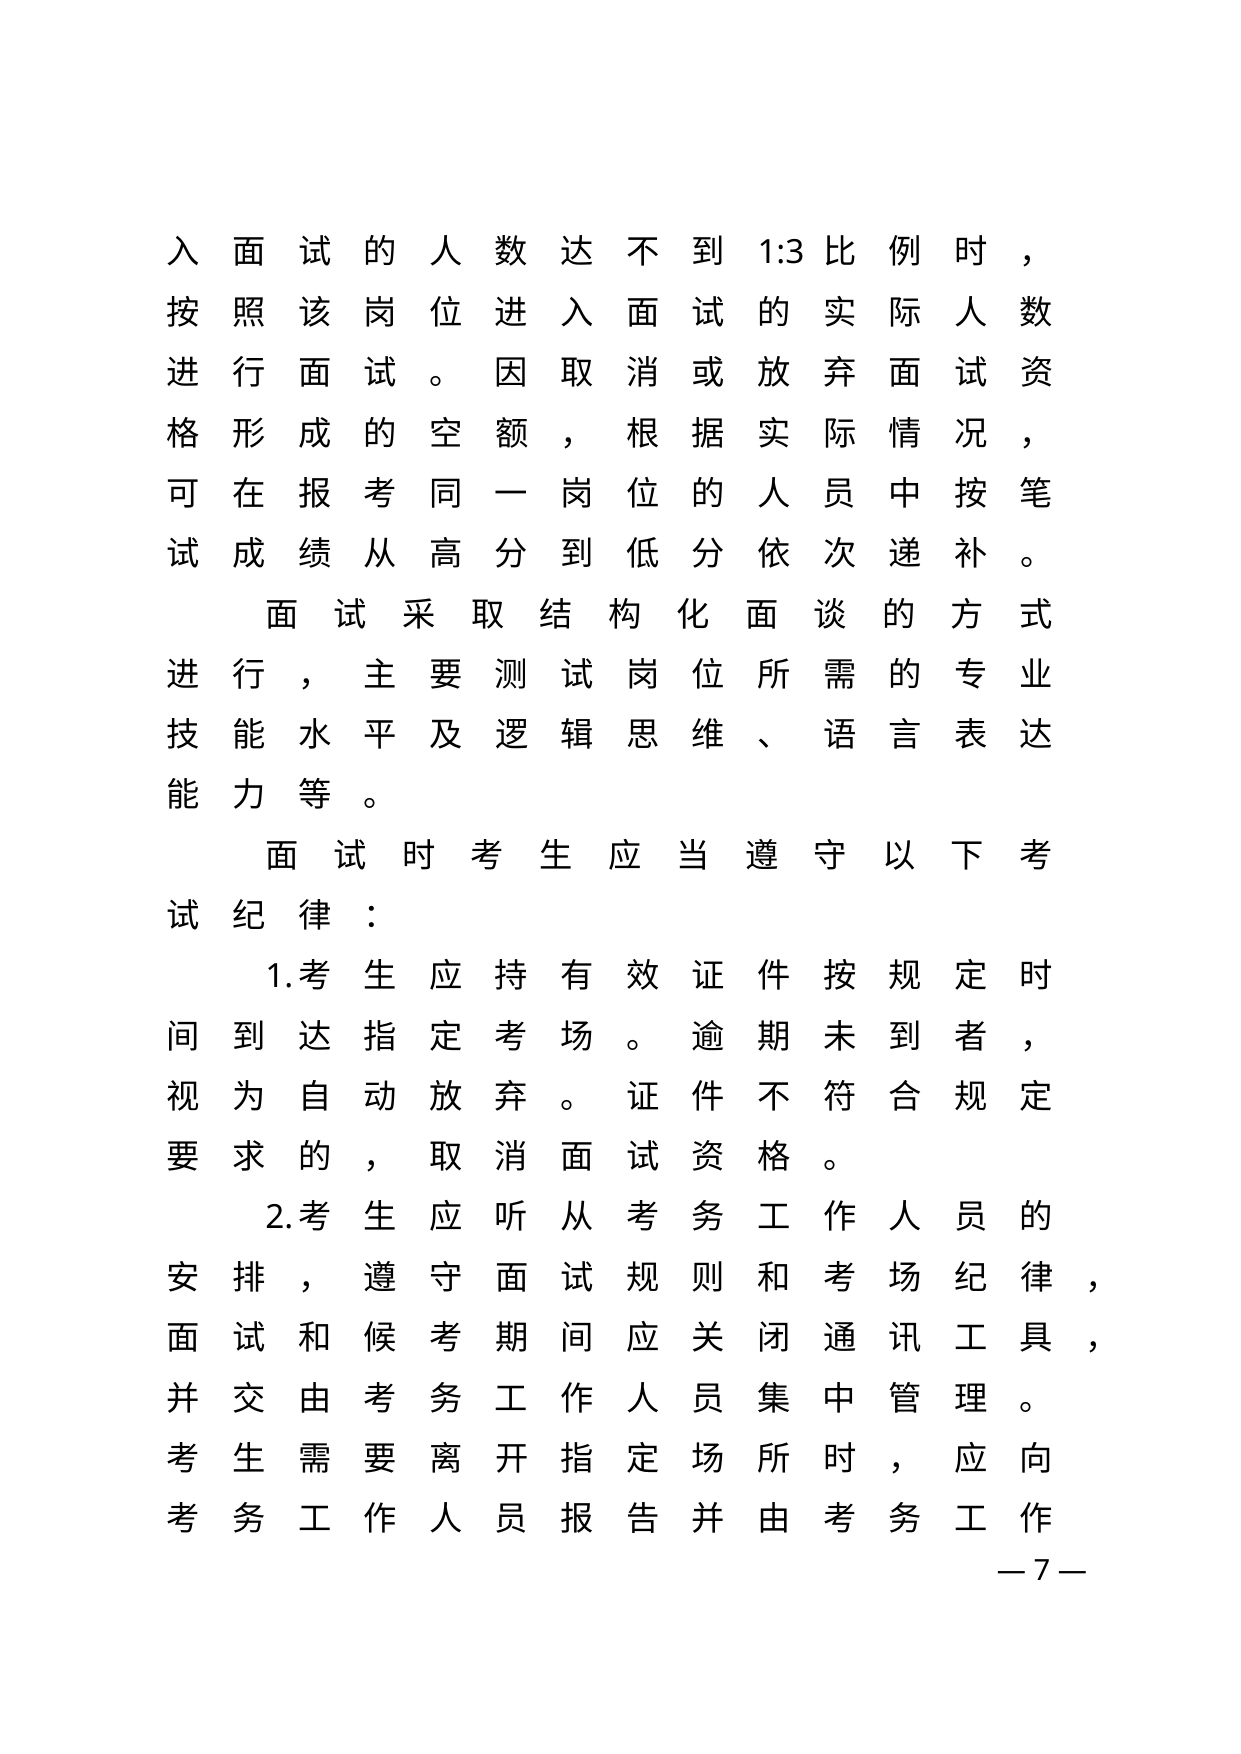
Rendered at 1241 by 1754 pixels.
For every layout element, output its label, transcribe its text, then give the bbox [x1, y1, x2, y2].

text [167, 1184, 1085, 1546]
text 面试时考生应当遵守以下考试纪律： [167, 822, 1085, 943]
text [167, 219, 1085, 581]
text 面试采取结构化面谈的方式进行，主要测试岗位所需的专业技能水平及逻辑思维、语言表达能力等。 [167, 581, 1085, 822]
text 1.考生应持有效证件按规定时间到达指定考场。逾期未到者，视为自动放弃。证件不符合规定要求的，取消面试资格。 [167, 943, 1085, 1184]
